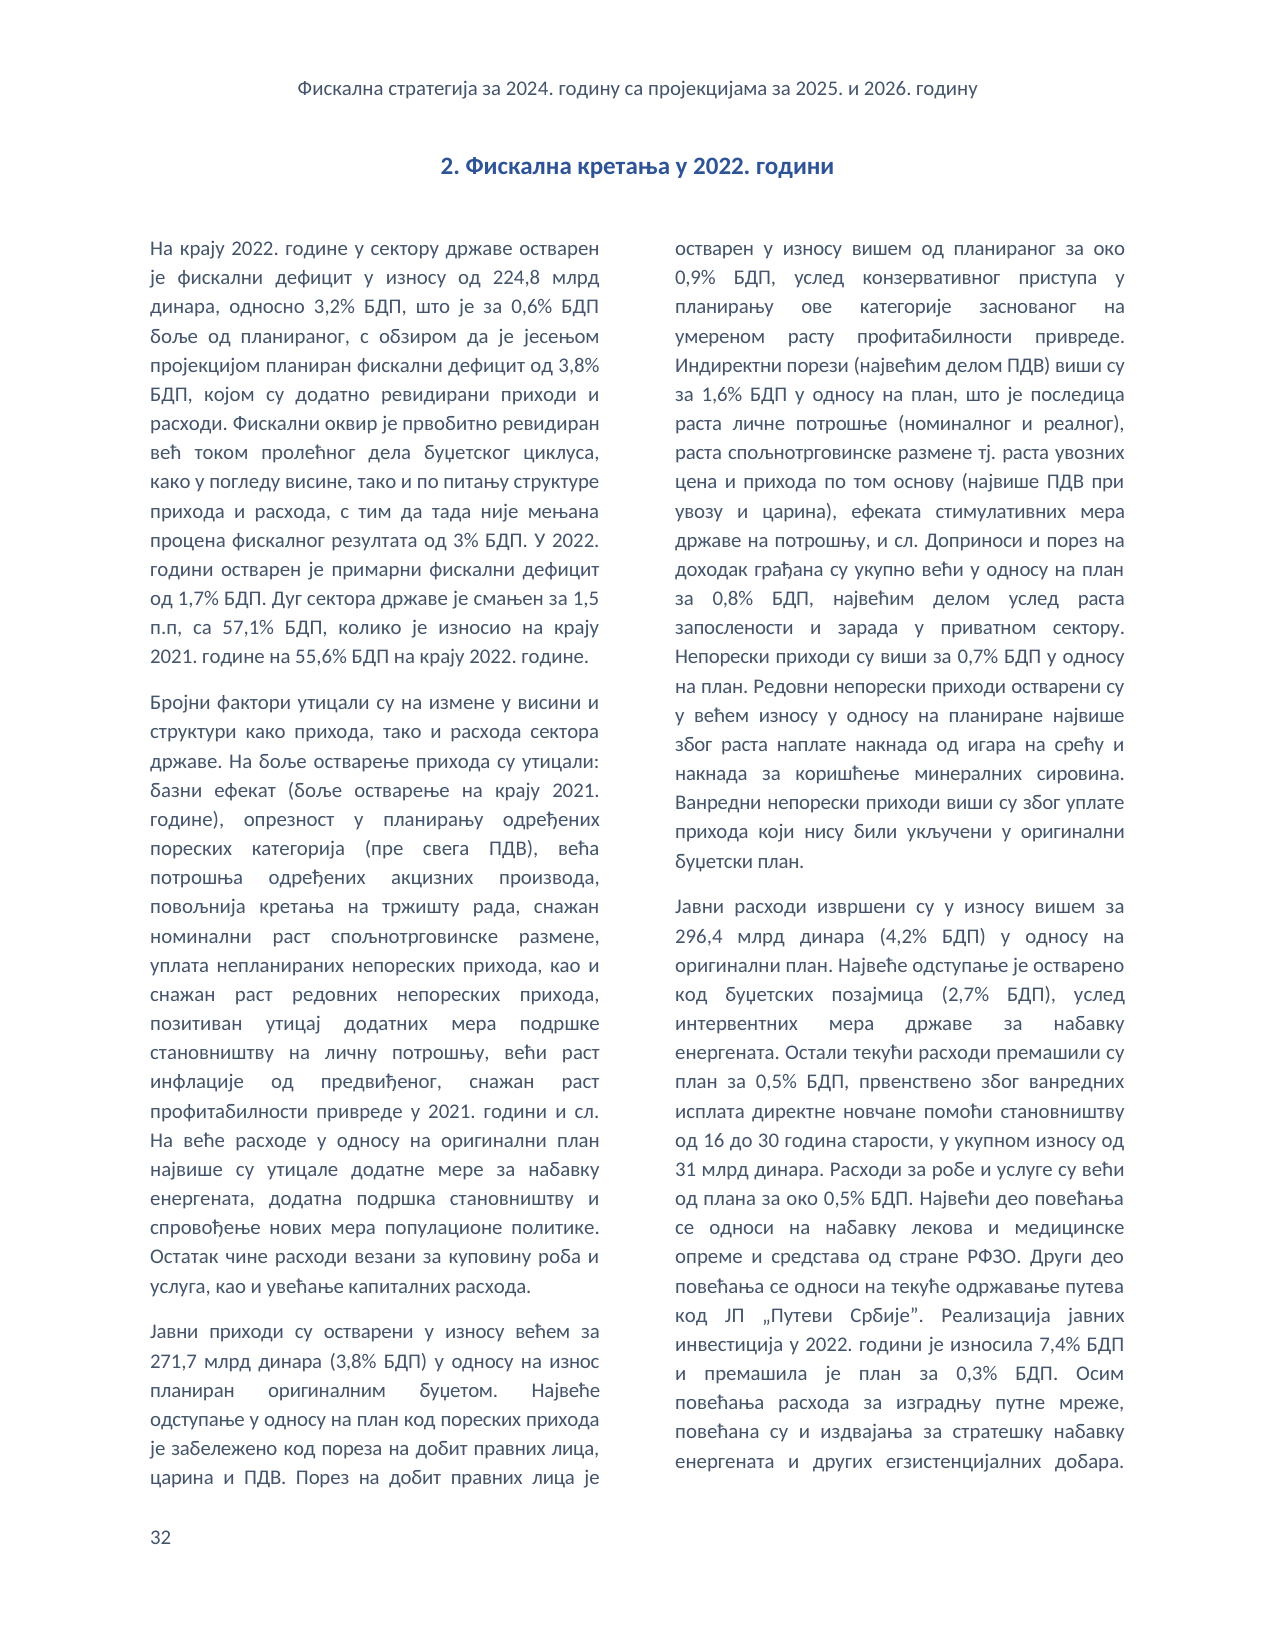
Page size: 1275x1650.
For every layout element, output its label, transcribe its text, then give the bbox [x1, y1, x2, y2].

text Бројни фактори утицали су на измене у висини и структури како прихода, тако и расхода сектора државе. На боље остварење прихода су утицали: базни ефекат (боље остварење на крају 2021. године), опрезност у планирању одређених пореских категорија (пре свега ПДВ), већа потрошња одређених акцизних производа, повољнија кретања на тржишту рада, снажан номинални раст спољнотрговинске размене, уплата непланираних непореских прихода, као и снажан раст редовних непореских прихода, позитиван утицај додатних мера подршке становништву на личну потрошњу, већи раст инфлације од предвиђеног, снажан раст профитабилности привреде у 2021. години и сл. На веће расходе у односу на оригинални план највише су утицале додатне мере за набавку енергената, додатна подршка становништву и спровођење нових мера популационе политике. Остатак чине расходи везани за куповину роба и услуга, као и увећање капиталних расхода. [150, 689, 600, 1298]
text Јавни приходи су остварени у износу већем за 271,7 млрд динара (3,8% БДП) у односу на износ планиран оригиналним буџетом. Највеће одступање у односу на план код пореских прихода је забележено код пореза на добит правних лица, царина и ПДВ. Порез на добит правних лица је остварен у износу вишем од планираног за око 0,9% БДП, услед конзервативног приступа у планирању ове категорије заснованог на умереном расту профитабилности привреде. Индиректни порези (највећим делом ПДВ) виши су за 1,6% БДП у односу на план, што је последица раста личне потрошње (номиналног и реалног), раста спољнотрговинске размене тј. раста увозних цена и прихода по том основу (највише ПДВ при увозу и царина), ефеката стимулативних мера државе на потрошњу, и сл. Доприноси и порез на доходак грађана су укупно већи у односу на план за 0,8% БДП, највећим делом услед раста запослености и зарада у приватном сектору. Непорески приходи су виши за 0,7% БДП у односу на план. Редовни непорески приходи остварени су у већем износу у односу на планиране највише због раста наплате накнада од игара на срећу и накнада за коришћење минералних сировина. Ванредни непорески приходи виши су због уплате прихода који нису били укључени у оригинални буџетски план. [150, 1319, 600, 1490]
text На крају 2022. године у сектору државе остварен је фискални дефицит у износу од 224,8 млрд динара, односно 3,2% БДП, што је за 0,6% БДП боље од планираног, с обзиром да је јесењом пројекцијом планиран фискални дефицит од 3,8% БДП, којом су додатно ревидирани приходи и расходи. Фискални оквир је првобитно ревидиран већ током пролећног дела буџетског циклуса, како у погледу висине, тако и по питању структуре прихода и расхода, с тим да тада није мењана процена фискалног резултата од 3% БДП. У 2022. години остварен је примарни фискални дефицит од 1,7% БДП. Дуг сектора државе је смањен за 1,5 п.п, са 57,1% БДП, колико је износио на крају 2021. године на 55,6% БДП на крају 2022. године. [150, 235, 600, 669]
text Јавни приходи су остварени у износу већем за 271,7 млрд динара (3,8% БДП) у односу на износ планиран оригиналним буџетом. Највеће одступање у односу на план код пореских прихода је забележено код пореза на добит правних лица, царина и ПДВ. Порез на добит правних лица је остварен у износу вишем од планираног за око 0,9% БДП, услед конзервативног приступа у планирању ове категорије заснованог на умереном расту профитабилности привреде. Индиректни порези (највећим делом ПДВ) виши су за 1,6% БДП у односу на план, што је последица раста личне потрошње (номиналног и реалног), раста спољнотрговинске размене тј. раста увозних цена и прихода по том основу (највише ПДВ при увозу и царина), ефеката стимулативних мера државе на потрошњу, и сл. Доприноси и порез на доходак грађана су укупно већи у односу на план за 0,8% БДП, највећим делом услед раста запослености и зарада у приватном сектору. Непорески приходи су виши за 0,7% БДП у односу на план. Редовни непорески приходи остварени су у већем износу у односу на планиране највише због раста наплате накнада од игара на срећу и накнада за коришћење минералних сировина. Ванредни непорески приходи виши су због уплате прихода који нису били укључени у оригинални буџетски план. [675, 235, 1125, 873]
text 2. Фискална кретања у 2022. години [150, 150, 1125, 181]
